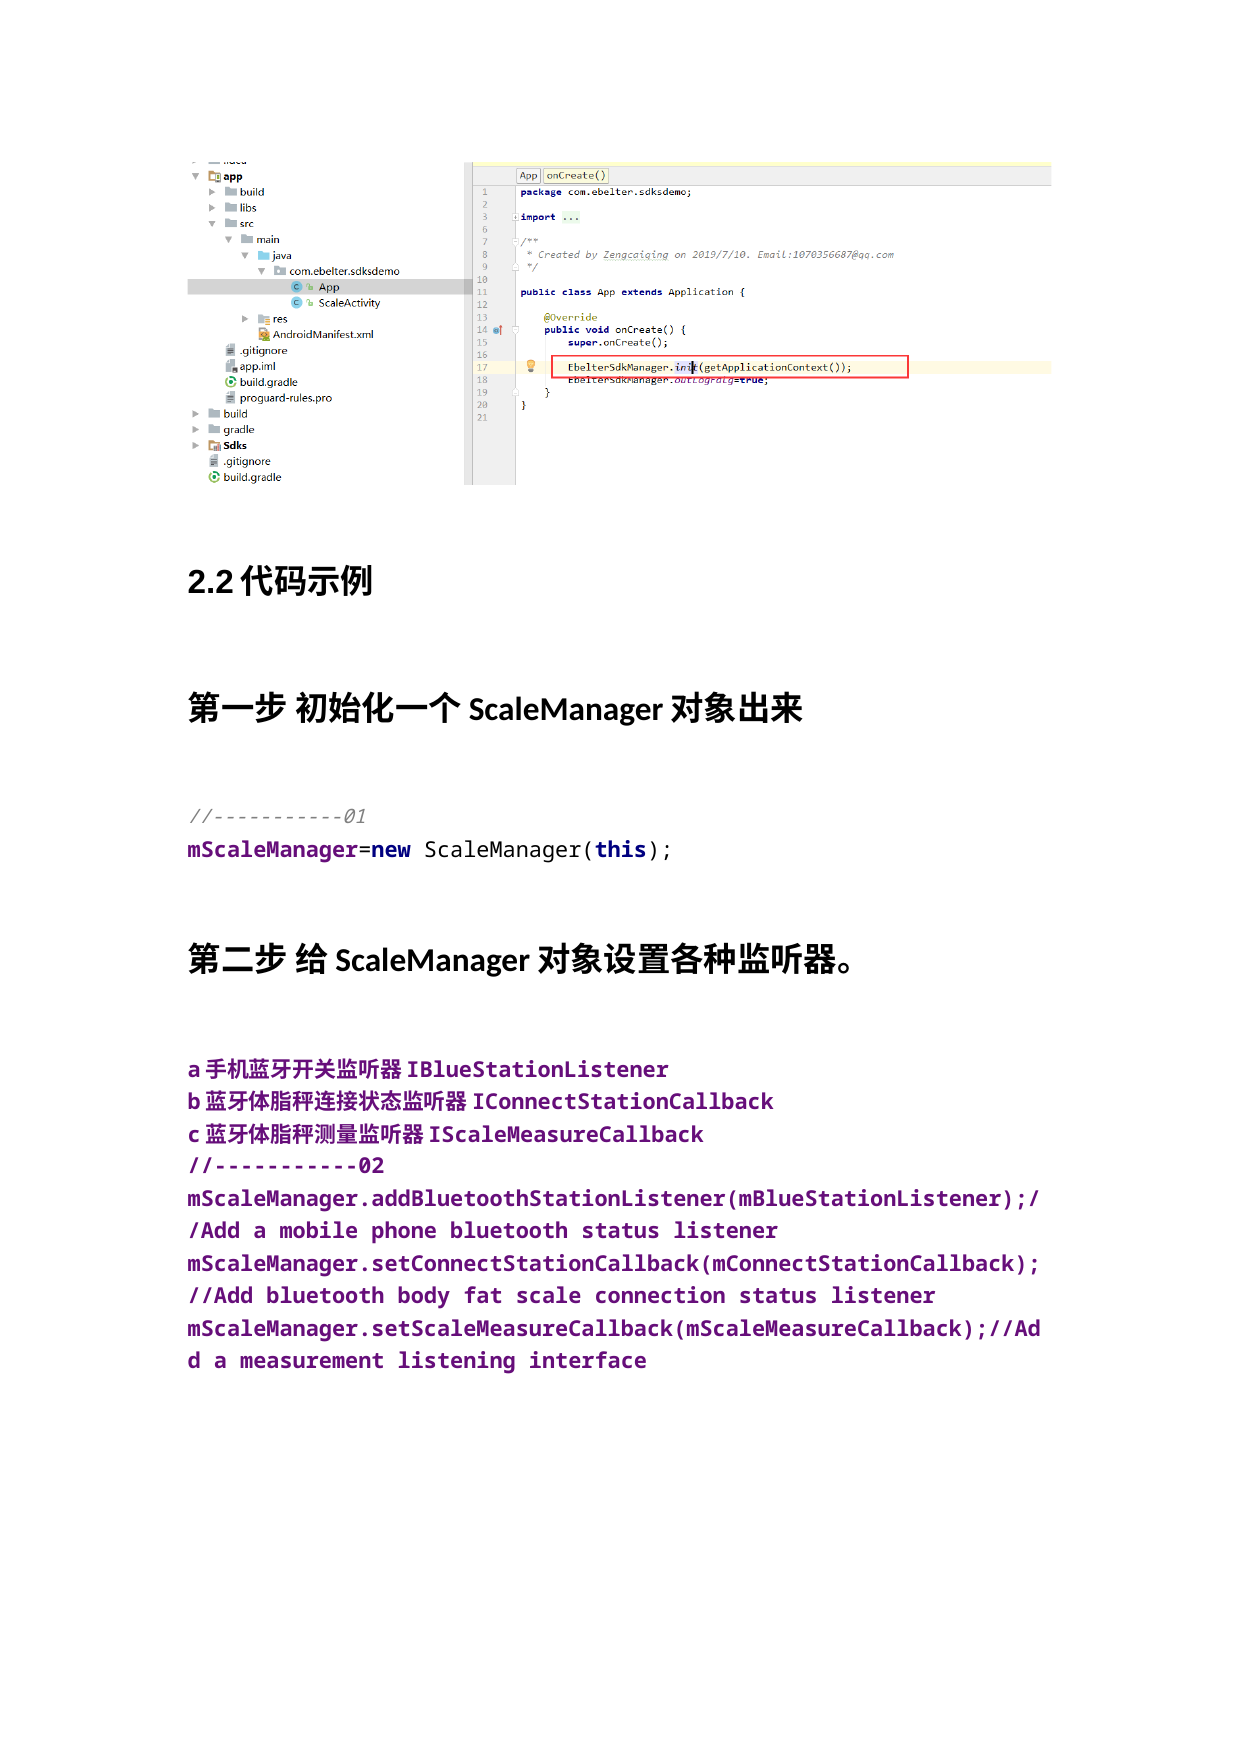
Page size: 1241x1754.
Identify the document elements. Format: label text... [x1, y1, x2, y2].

subtitle 第一步 初始化一个ScaleManager对象出来 [187, 673, 1053, 738]
text a手机蓝牙开关监听器IBlueStationListener [187, 1051, 1053, 1084]
text c蓝牙体脂秤测量监听器IScaleMeasureCallback [187, 1116, 1053, 1149]
text b蓝牙体脂秤连接状态监听器IConnectStationCallback [472, 1084, 1053, 1116]
text //-----------02 mScaleManager.addBluetoothStationListener(mBlueStationListener);//Add a mobile phone bluetooth status listener mScaleManager.setConnectStationCallback(mConnectStationCallback);//Add bluetooth body fat scale connection status listener mScaleManager.setScaleMeasureCallback(mScaleMeasureCallback);//Add a measurement listening interface [187, 1149, 1053, 1376]
subtitle 第二步 给ScaleManager对象设置各种监听器。 [187, 925, 1053, 990]
picture [187, 162, 1052, 485]
text //-----------01 mScaleManager=new ScaleManager(this); [187, 800, 1053, 865]
subtitle 2.2代码示例 [187, 547, 1053, 612]
